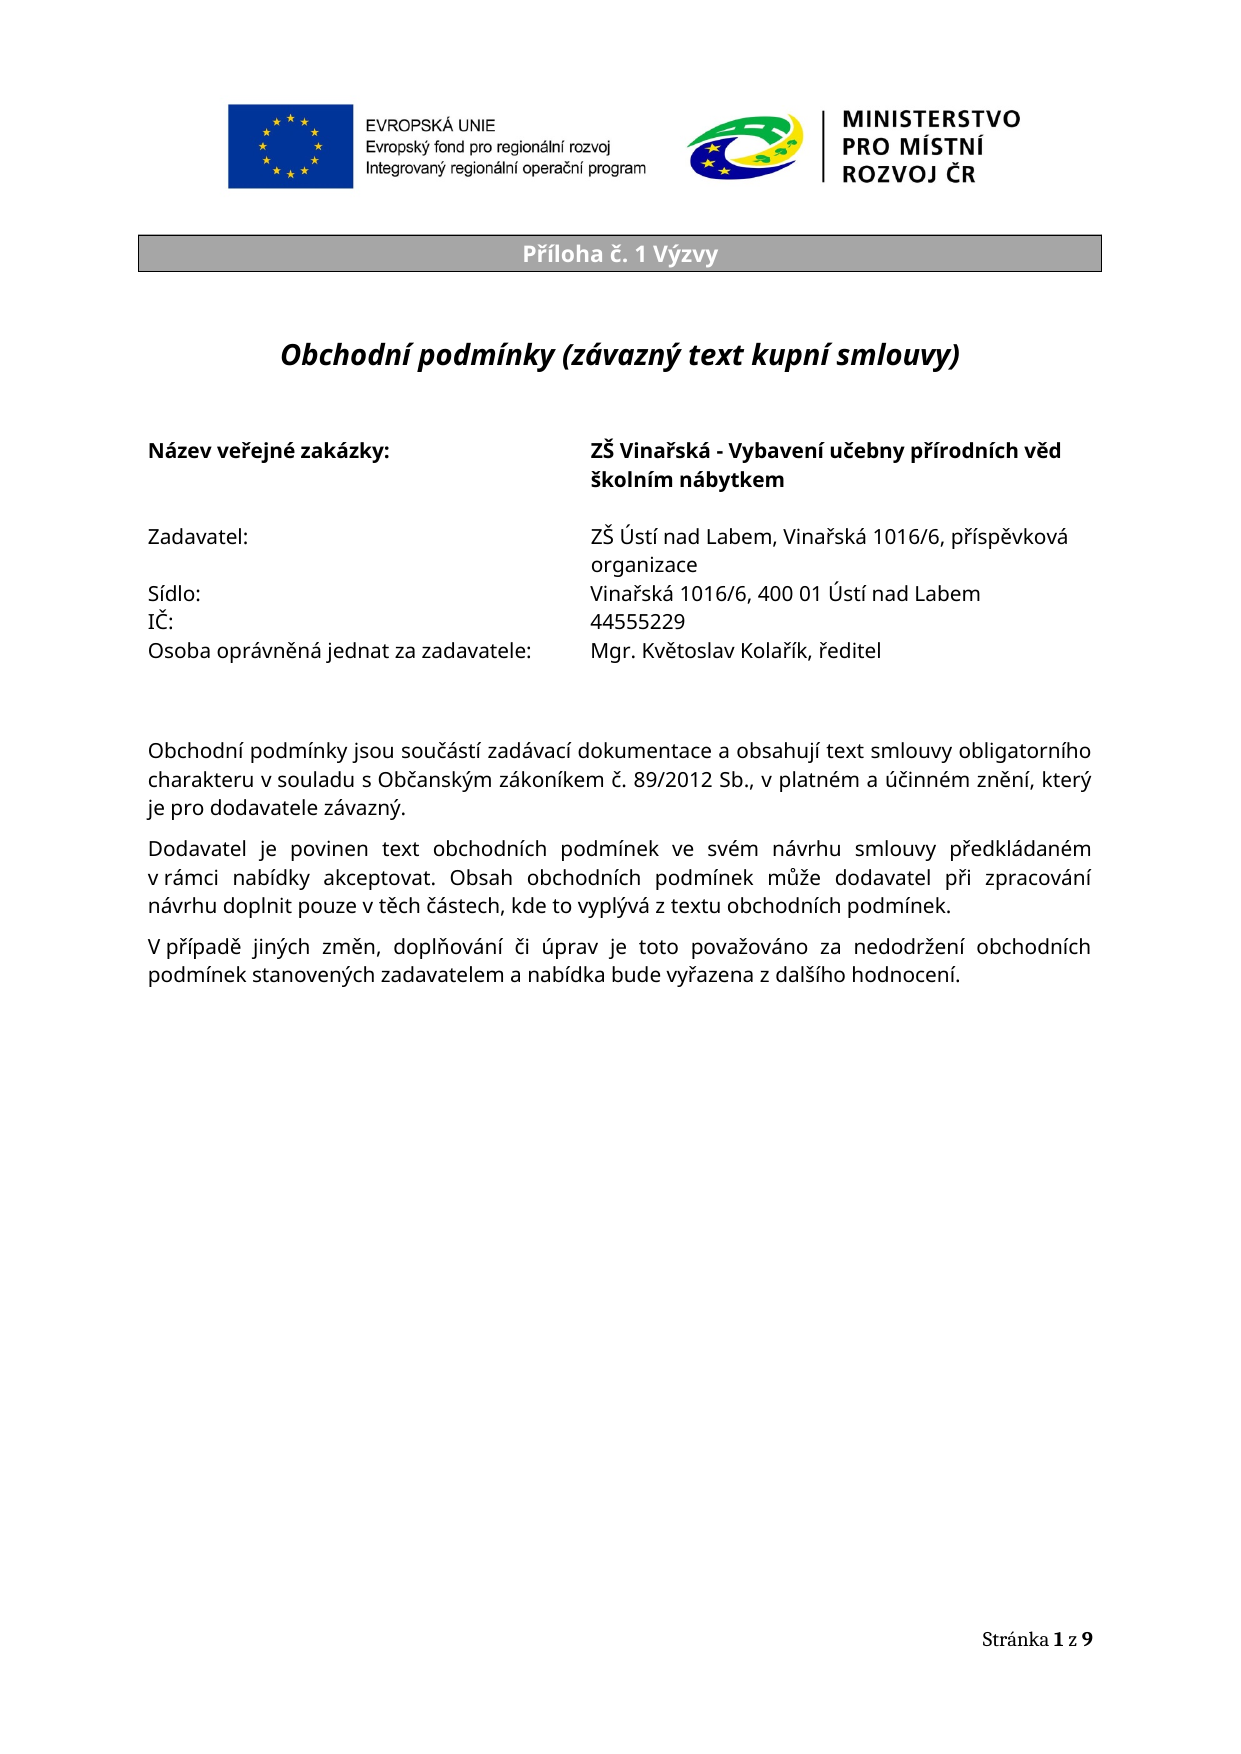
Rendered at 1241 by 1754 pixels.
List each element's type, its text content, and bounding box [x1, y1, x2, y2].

text Název veřejné zakázky: ZŠ Vinařská - Vybavení učebny přírodních věd školním nábytkem [148, 437, 1093, 493]
text Sídlo: Vinařská 1016/6, 400 01 Ústí nad Labem [148, 579, 1093, 607]
text Zadavatel: ZŠ Ústí nad Labem, Vinařská 1016/6, příspěvková organizace [148, 522, 1093, 579]
title V případě jiných změn, doplňování či úprav je toto považováno za nedodržení obchodních podmínek stanovených zadavatelem a nabídka bude vyřazena z dalšího hodnocení. [148, 932, 1093, 989]
text Příloha č. 1 Výzvy [139, 236, 1101, 271]
text IČ: 44555229 [148, 607, 1093, 636]
title Obchodní podmínky jsou součástí zadávací dokumentace a obsahují text smlouvy obligatorního charakteru v souladu s Občanským zákoníkem č. 89/2012 Sb., v platném a účinném znění, který je pro dodavatele závazný. [148, 736, 1093, 822]
picture [200, 76, 1047, 216]
title Dodavatel je povinen text obchodních podmínek ve svém návrhu smlouvy předkládaném v rámci nabídky akceptovat. Obsah obchodních podmínek může dodavatel při zpracování návrhu doplnit pouze v těch částech, kde to vyplývá z textu obchodních podmínek. [148, 834, 1093, 919]
text Osoba oprávněná jednat za zadavatele: Mgr. Květoslav Kolařík, ředitel [148, 636, 1093, 664]
text Obchodní podmínky (závazný text kupní smlouvy) [148, 334, 1093, 374]
